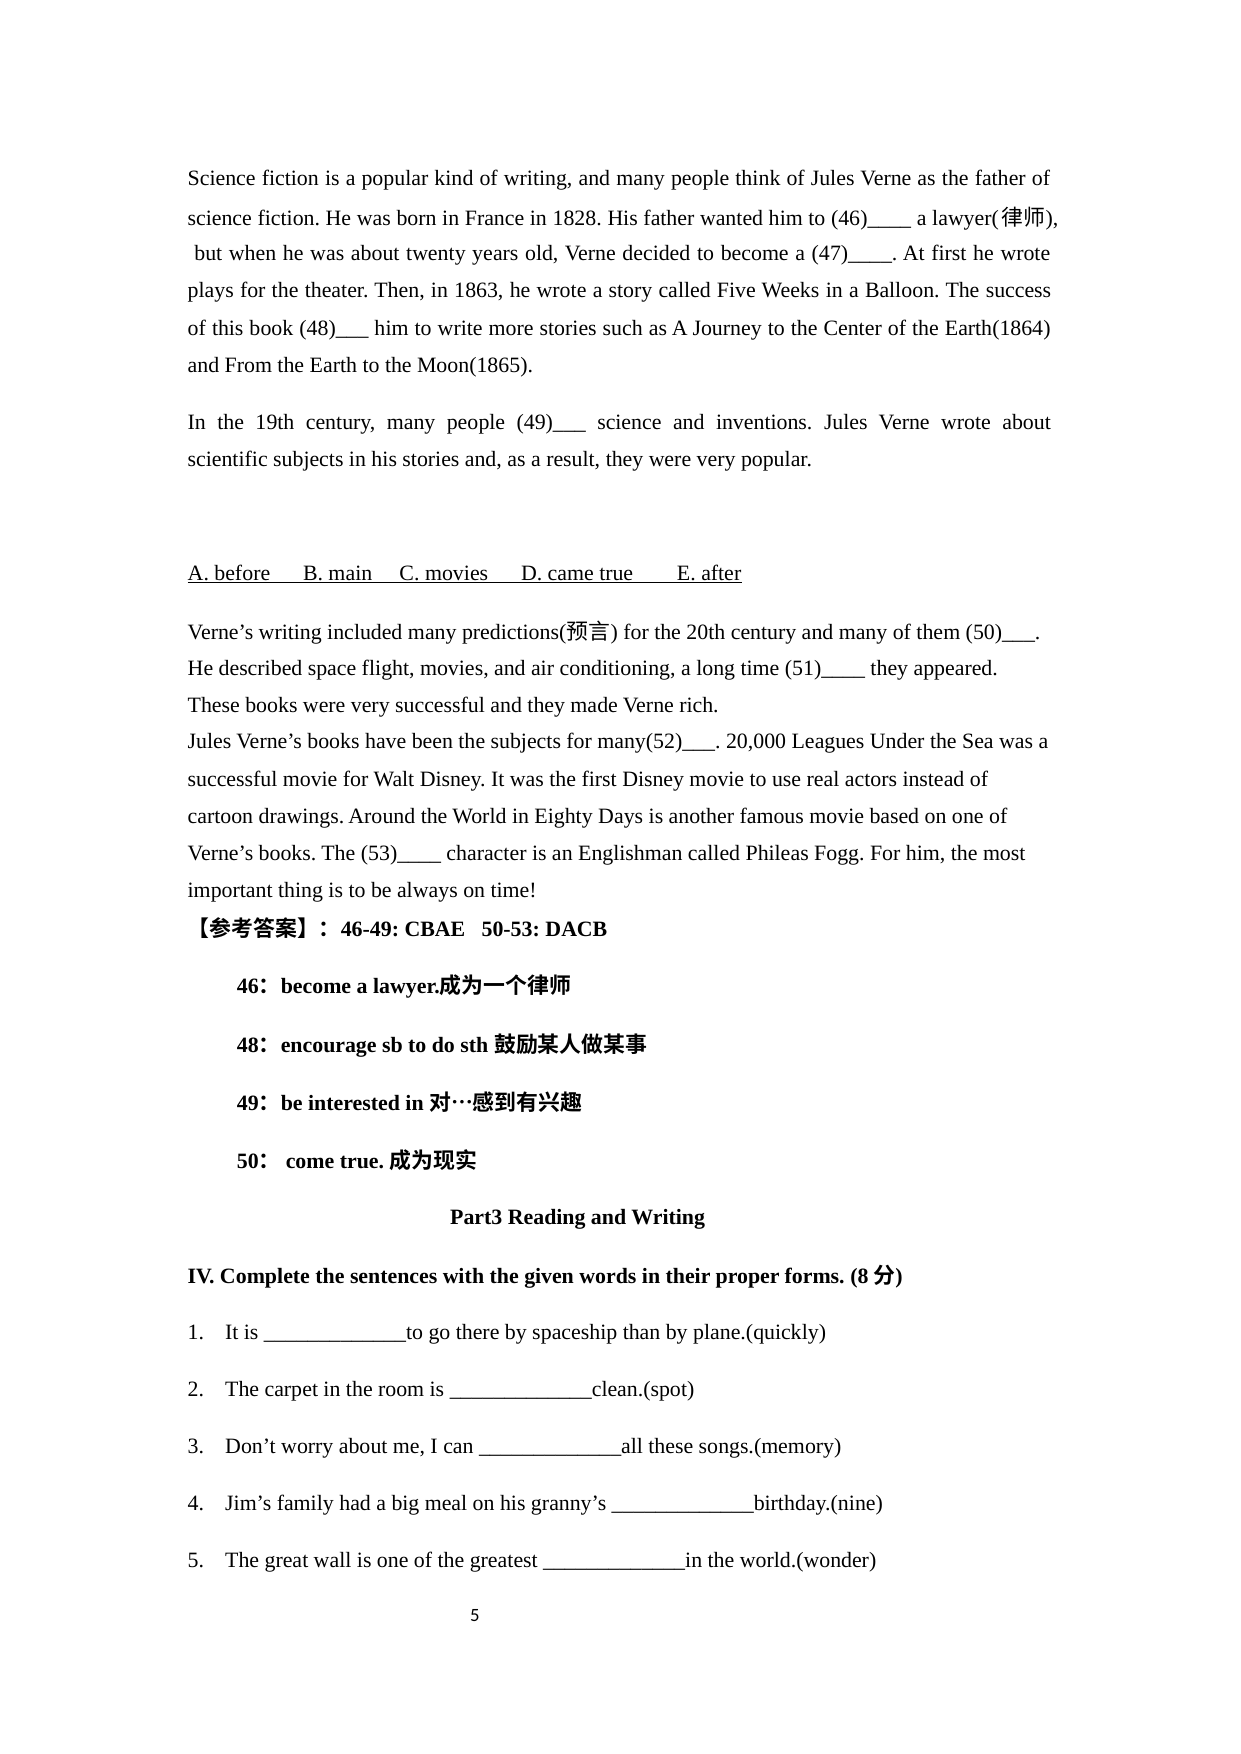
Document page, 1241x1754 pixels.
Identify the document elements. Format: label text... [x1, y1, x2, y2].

text 50： come true. 成为现实 [187, 1142, 1053, 1175]
text IV. Complete the sentences with the given words in their proper forms. (8分) [187, 1257, 1053, 1290]
text Verne’s writing included many predictions(预言) for the 20th century and many of them (50)___. He described space flight, movies, and air conditioning, a long time (51)____ they appeared. These books were very successful and they made Verne rich. [187, 614, 1053, 721]
list It is _____________to go there by spaceship than by plane.(quickly) [187, 1315, 1053, 1348]
text Science fiction is a popular kind of writing, and many people think of Jules Verne as the father of science fiction. He was born in France in 1828. His father wanted him to (46)____ a lawyer(律师), but when he was about twenty years old, Verne decided to become a (47)____. At first he wrote plays for the theater. Then, in 1863, he wrote a story called Five Weeks in a Balloon. The success of this book (48)___ him to write more stories such as A Journey to the Center of the Earth(1864) and From the Earth to the Moon(1865). [187, 162, 1053, 381]
list Jim’s family had a big meal on his granny’s _____________birthday.(nine) [187, 1487, 1053, 1519]
text 49：be interested in 对…感到有兴趣 [187, 1084, 1053, 1117]
text A. before B. main C. movies D. came true E. after [187, 557, 1053, 589]
text Part3 Reading and Writing [187, 1200, 1053, 1233]
text 46：become a lawyer.成为一个律师 [187, 968, 1053, 1001]
text In the 19th century, many people (49)___ science and inventions. Jules Verne wrote about scientific subjects in his stories and, as a result, they were very popular. [187, 405, 1053, 475]
text Jules Verne’s books have been the subjects for many(52)___. 20,000 Leagues Under the Sea was a successful movie for Walt Disney. It was the first Disney movie to use real actors instead of cartoon drawings. Around the World in Eighty Days is another famous movie based on one of Verne’s books. The (53)____ character is an Englishman called Phileas Fogg. For him, the most important thing is to be always on time! [187, 725, 1053, 906]
list Don’t worry about me, I can _____________all these songs.(memory) [187, 1429, 1053, 1462]
text 【参考答案】：46-49: CBAE 50-53: DACB [187, 910, 1053, 943]
list The great wall is one of the greatest _____________in the world.(wonder) [187, 1544, 1053, 1576]
text 48：encourage sb to do sth 鼓励某人做某事 [187, 1026, 1053, 1059]
list The carpet in the room is _____________clean.(spot) [187, 1372, 1053, 1405]
